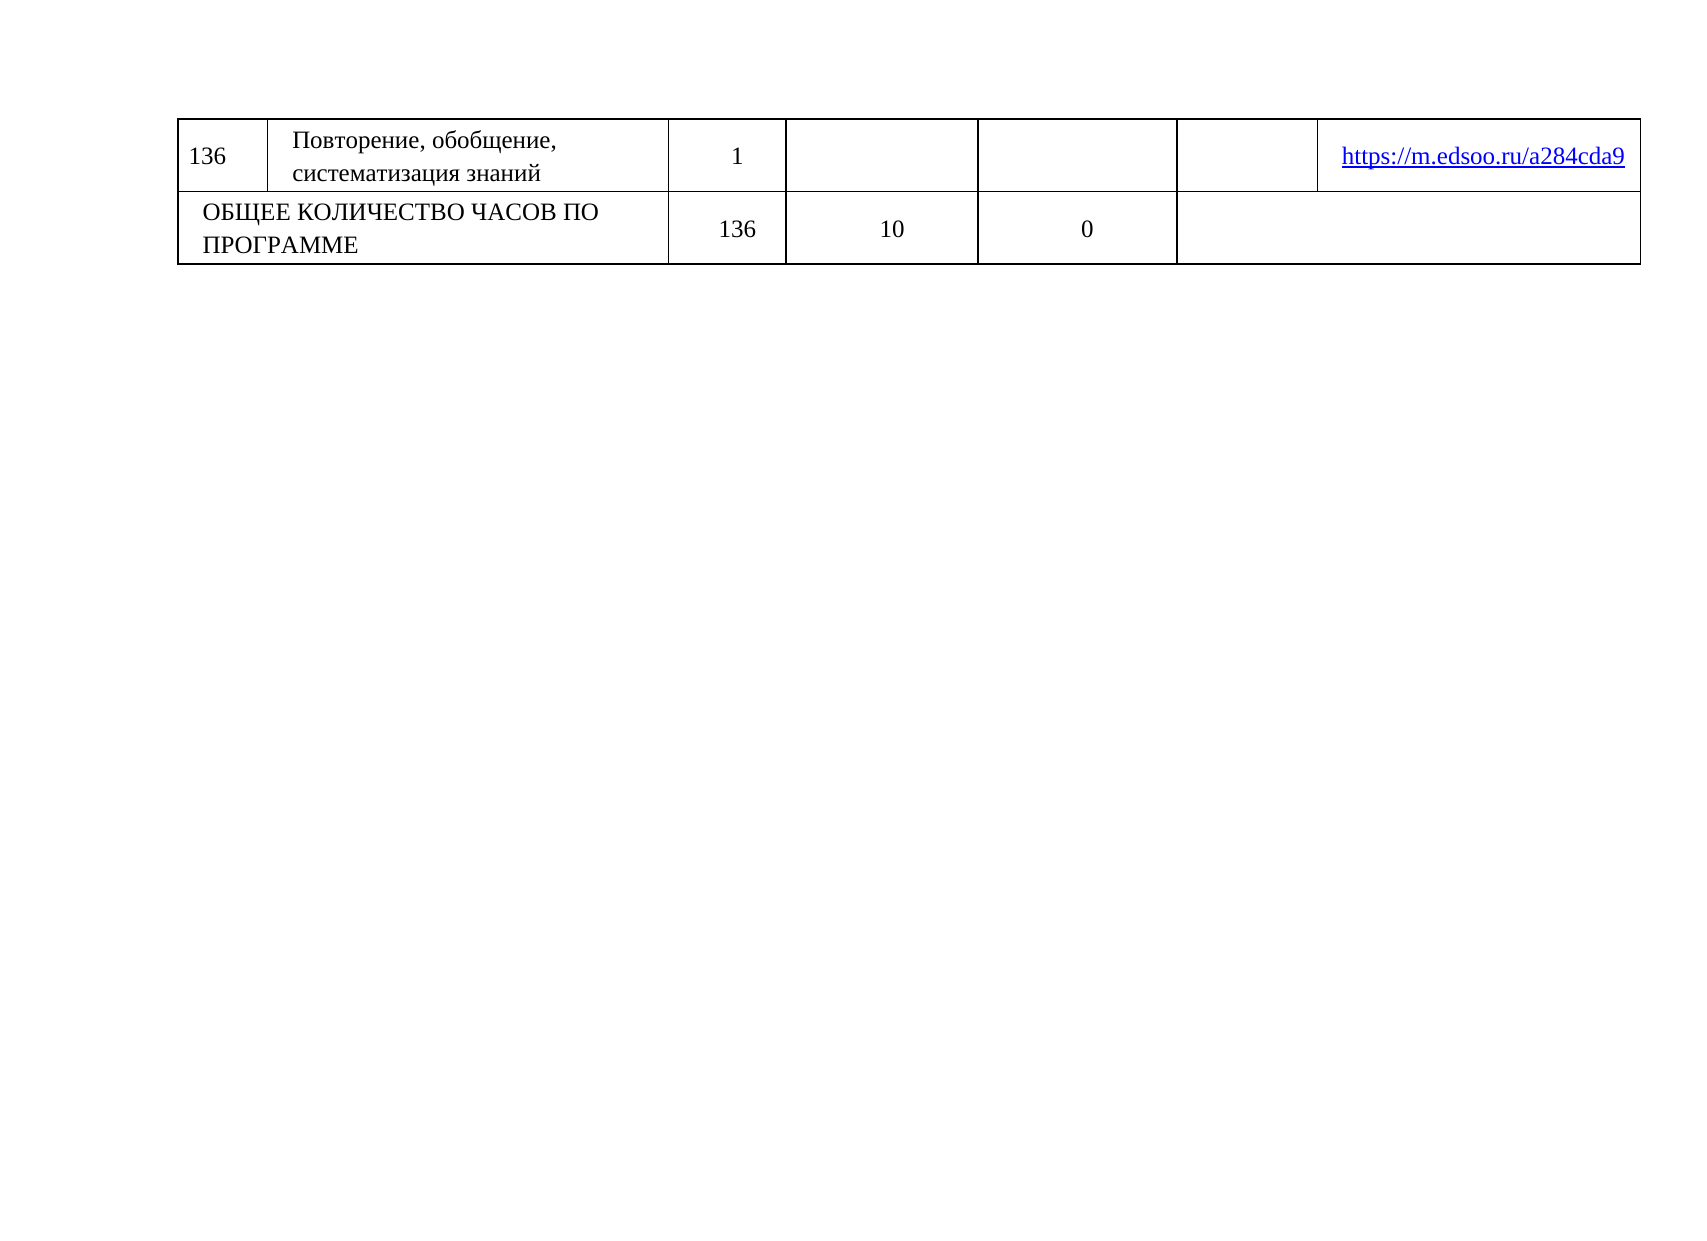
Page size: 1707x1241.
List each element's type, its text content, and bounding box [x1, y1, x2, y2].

table_cell [787, 120, 977, 191]
table_cell Повторение, обобщение, систематизация знаний [268, 120, 668, 191]
table_cell 0 [979, 192, 1176, 263]
table_cell 136 [179, 120, 267, 191]
table_cell [1178, 120, 1317, 191]
table_cell 136 [669, 192, 785, 263]
table_cell https://m.edsoo.ru/a284cda9 [1318, 120, 1640, 191]
table_cell [1178, 192, 1640, 263]
table_cell ОБЩЕЕ КОЛИЧЕСТВО ЧАСОВ ПО ПРОГРАММЕ [179, 192, 668, 263]
table_cell [979, 120, 1176, 191]
table_cell 1 [669, 120, 785, 191]
table_cell 10 [787, 192, 977, 263]
